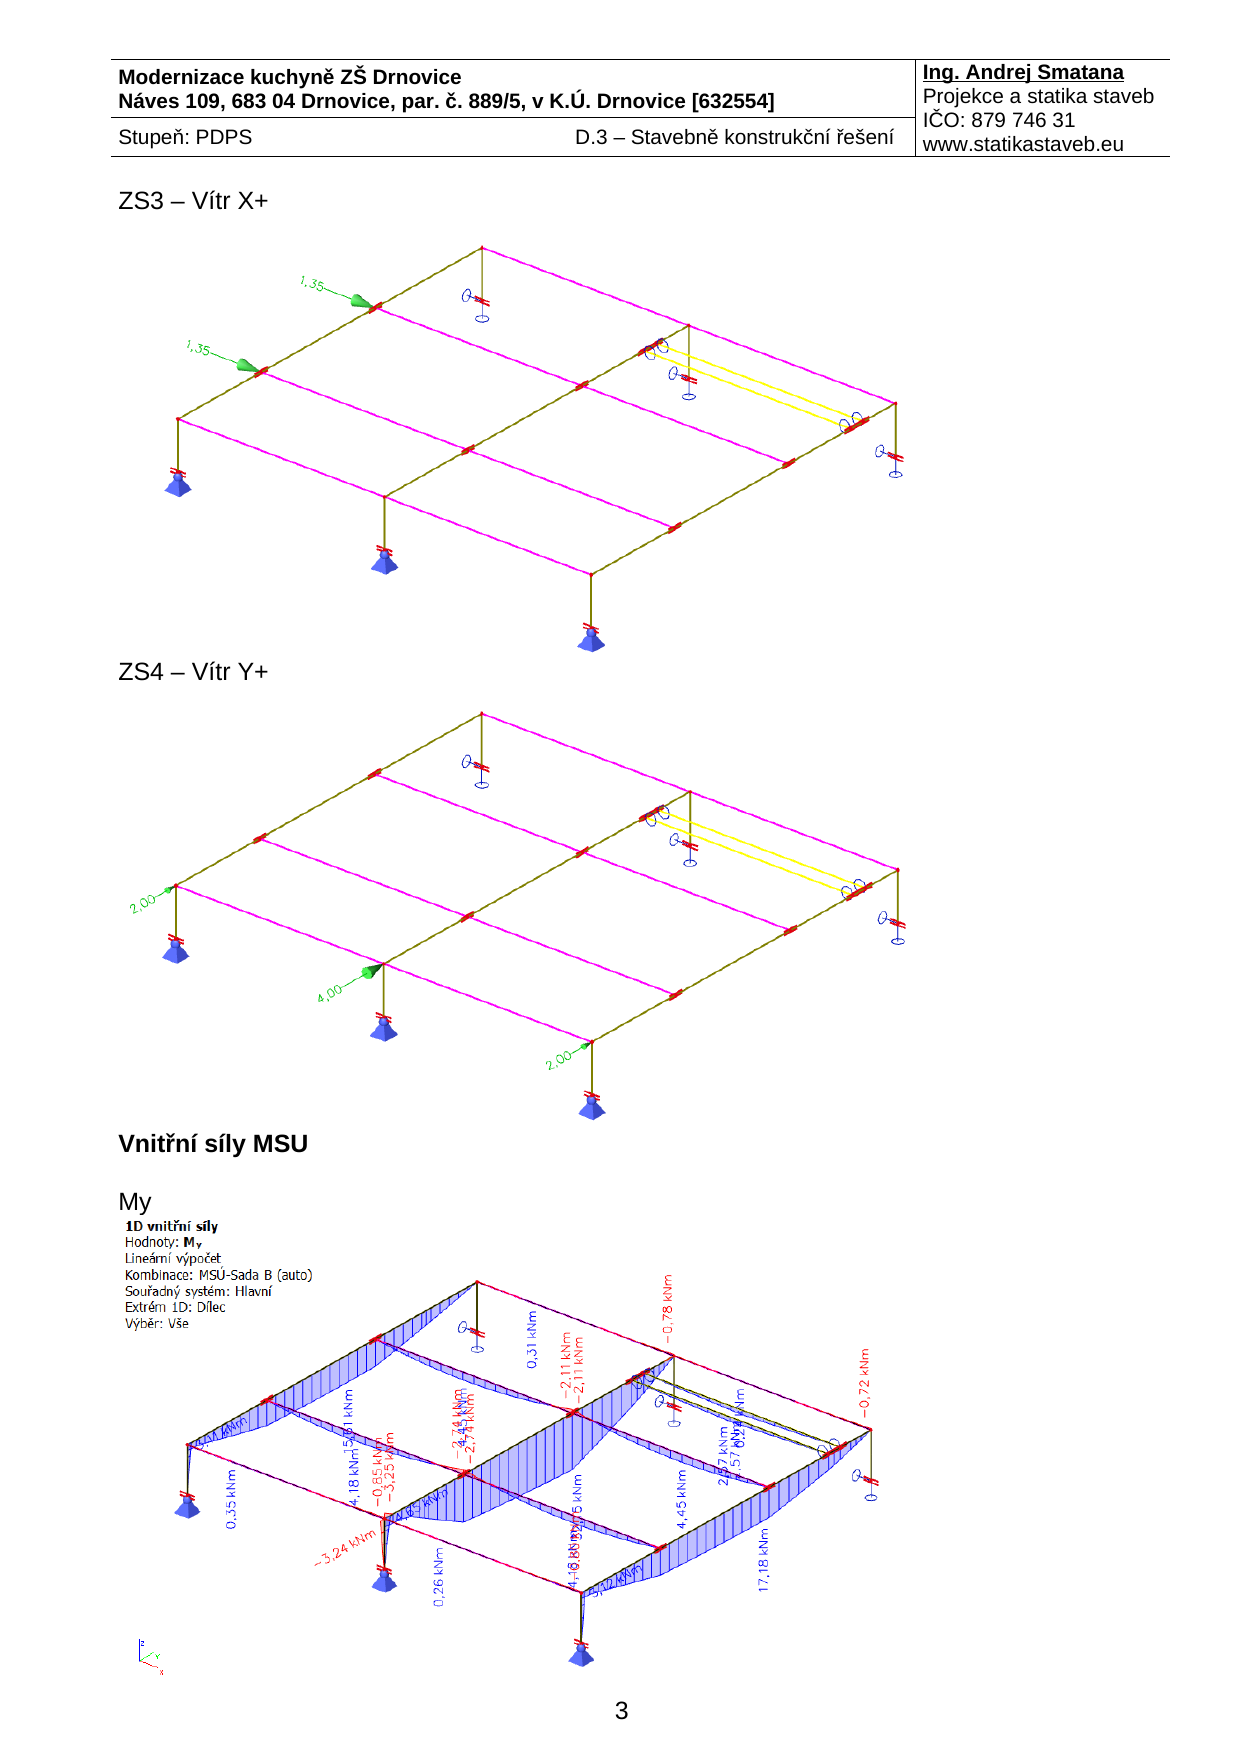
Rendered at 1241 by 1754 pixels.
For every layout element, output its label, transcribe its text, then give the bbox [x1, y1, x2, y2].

text My [118, 1187, 1162, 1215]
text ZS3 – Vítr X+ [118, 186, 1162, 214]
picture [118, 214, 933, 658]
picture [118, 686, 927, 1129]
text ZS4 – Vítr Y+ [118, 657, 1162, 686]
subtitle Vnitřní síly MSU [118, 1129, 1162, 1158]
picture [118, 1215, 895, 1676]
